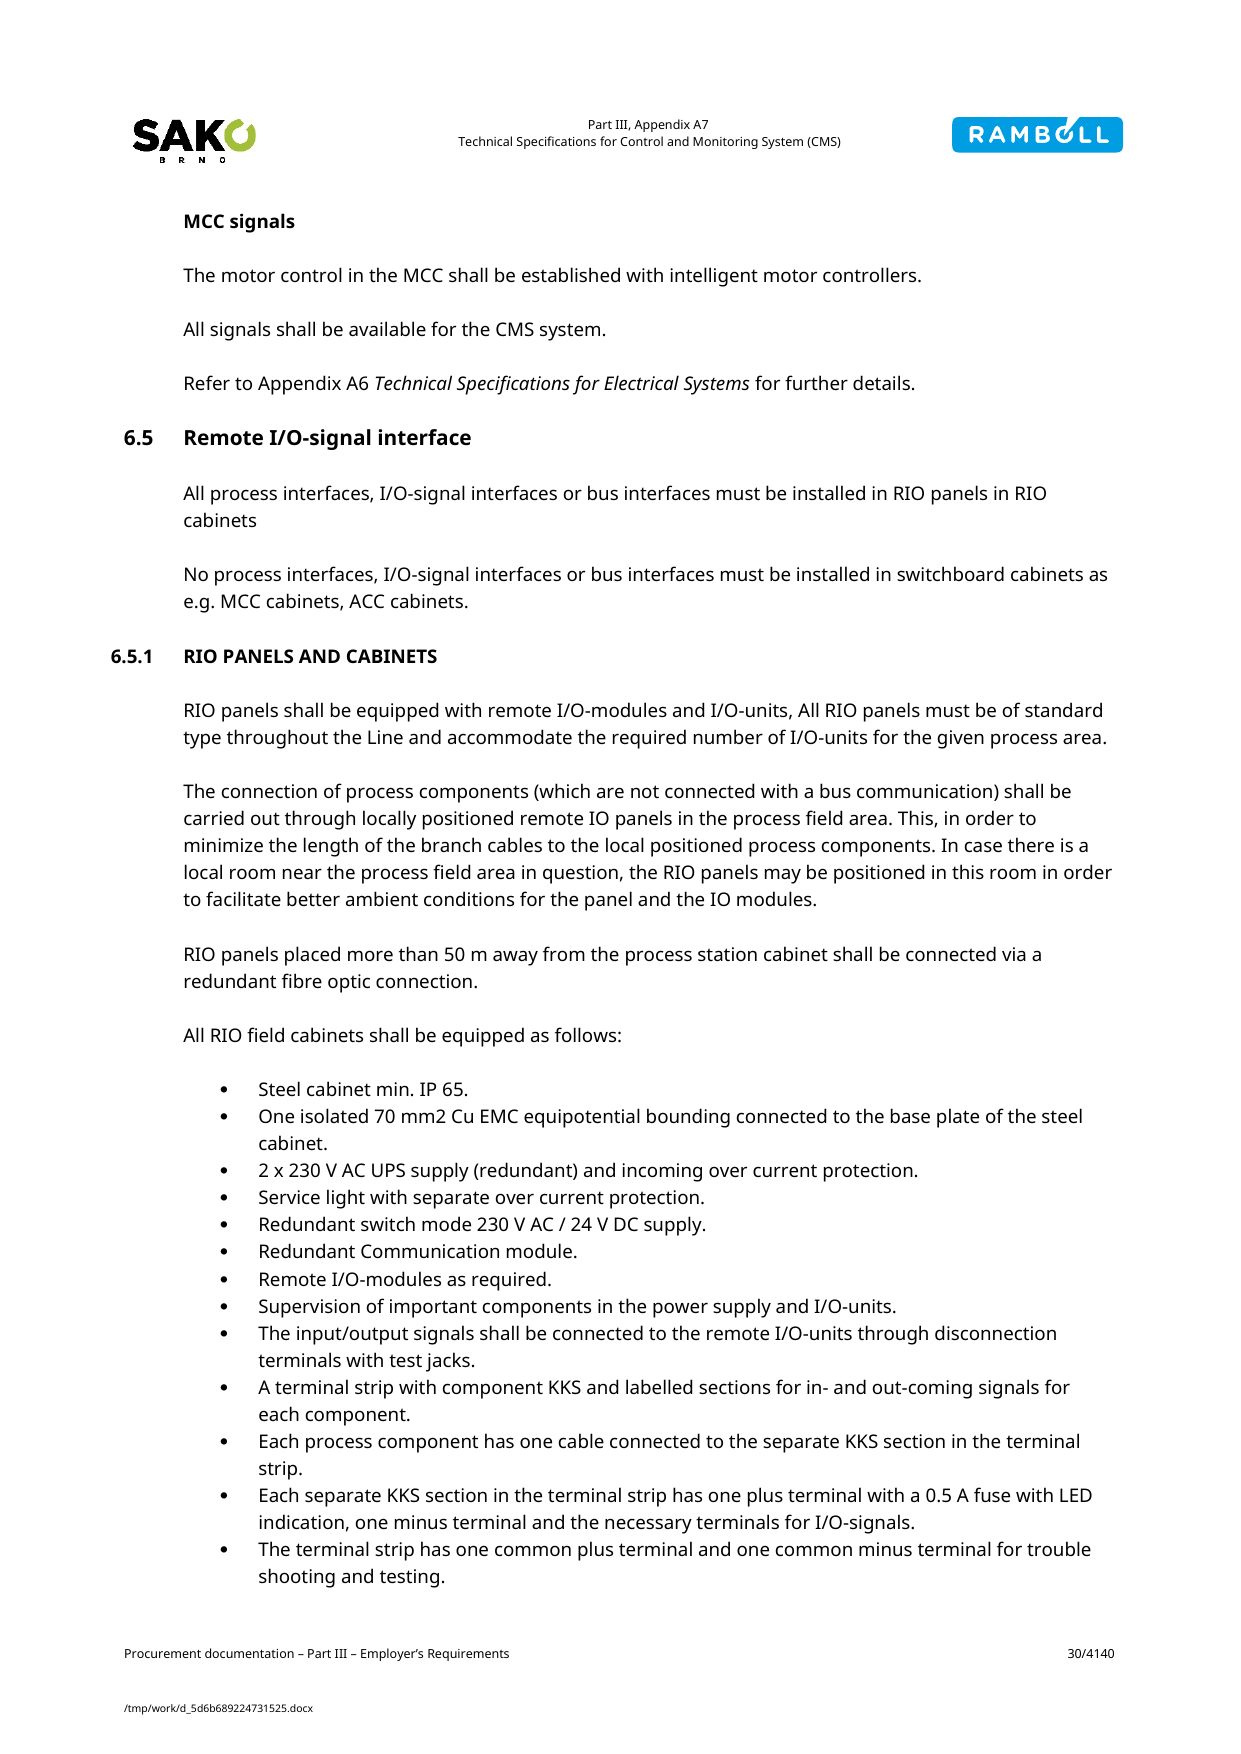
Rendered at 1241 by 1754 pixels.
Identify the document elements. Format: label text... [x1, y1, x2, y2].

text All process interfaces, I/O-signal interfaces or bus interfaces must be installed in RIO panels in RIO cabinets [183, 479, 1116, 533]
text The connection of process components (which are not connected with a bus communication) shall be carried out through locally positioned remote IO panels in the process field area. This, in order to minimize the length of the branch cables to the local positioned process components. In case there is a local room near the process field area in question, the RIO panels may be positioned in this room in order to facilitate better ambient conditions for the panel and the IO modules. [183, 777, 1116, 912]
text All RIO field cabinets shall be equipped as follows: [183, 1021, 1116, 1048]
list A terminal strip with component KKS and labelled sections for in- and out-coming signals for each component. [221, 1373, 1116, 1427]
list The terminal strip has one common plus terminal and one common minus terminal for trouble shooting and testing. [221, 1535, 1116, 1589]
subtitle Remote I/O-signal interface [153, 423, 1116, 452]
picture [132, 119, 256, 163]
text No process interfaces, I/O-signal interfaces or bus interfaces must be installed in switchboard cabinets as e.g. MCC cabinets, ACC cabinets. [183, 560, 1116, 614]
list Supervision of important components in the power supply and I/O-units. [221, 1291, 1116, 1318]
text All signals shall be available for the CMS system. [183, 315, 1116, 342]
list Redundant switch mode 230 V AC / 24 V DC supply. [221, 1210, 1116, 1237]
list Redundant Communication module. [221, 1237, 1116, 1264]
text The motor control in the MCC shall be established with intelligent motor controllers. [183, 261, 1116, 288]
list 2 x 230 V AC UPS supply (redundant) and incoming over current protection. [221, 1156, 1116, 1183]
subtitle RIO panels and cabinets [153, 641, 1116, 668]
text RIO panels shall be equipped with remote I/O-modules and I/O-units, All RIO panels must be of standard type throughout the Line and accommodate the required number of I/O-units for the given process area. [183, 696, 1116, 750]
list Remote I/O-modules as required. [221, 1264, 1116, 1291]
text MCC signals [183, 207, 1116, 234]
text RIO panels placed more than 50 m away from the process station cabinet shall be connected via a redundant fibre optic connection. [183, 939, 1116, 993]
list The input/output signals shall be connected to the remote I/O-units through disconnection terminals with test jacks. [221, 1318, 1116, 1373]
text Refer to Appendix A6 Technical Specifications for Electrical Systems for further details. [183, 369, 1116, 396]
list One isolated 70 mm2 Cu EMC equipotential bounding connected to the base plate of the steel cabinet. [221, 1102, 1116, 1156]
list Each separate KKS section in the terminal strip has one plus terminal with a 0.5 A fuse with LED indication, one minus terminal and the necessary terminals for I/O-signals. [221, 1481, 1116, 1535]
list Steel cabinet min. IP 65. [221, 1075, 1116, 1102]
list Each process component has one cable connected to the separate KKS section in the terminal strip. [221, 1427, 1116, 1481]
list Service light with separate over current protection. [221, 1183, 1116, 1210]
